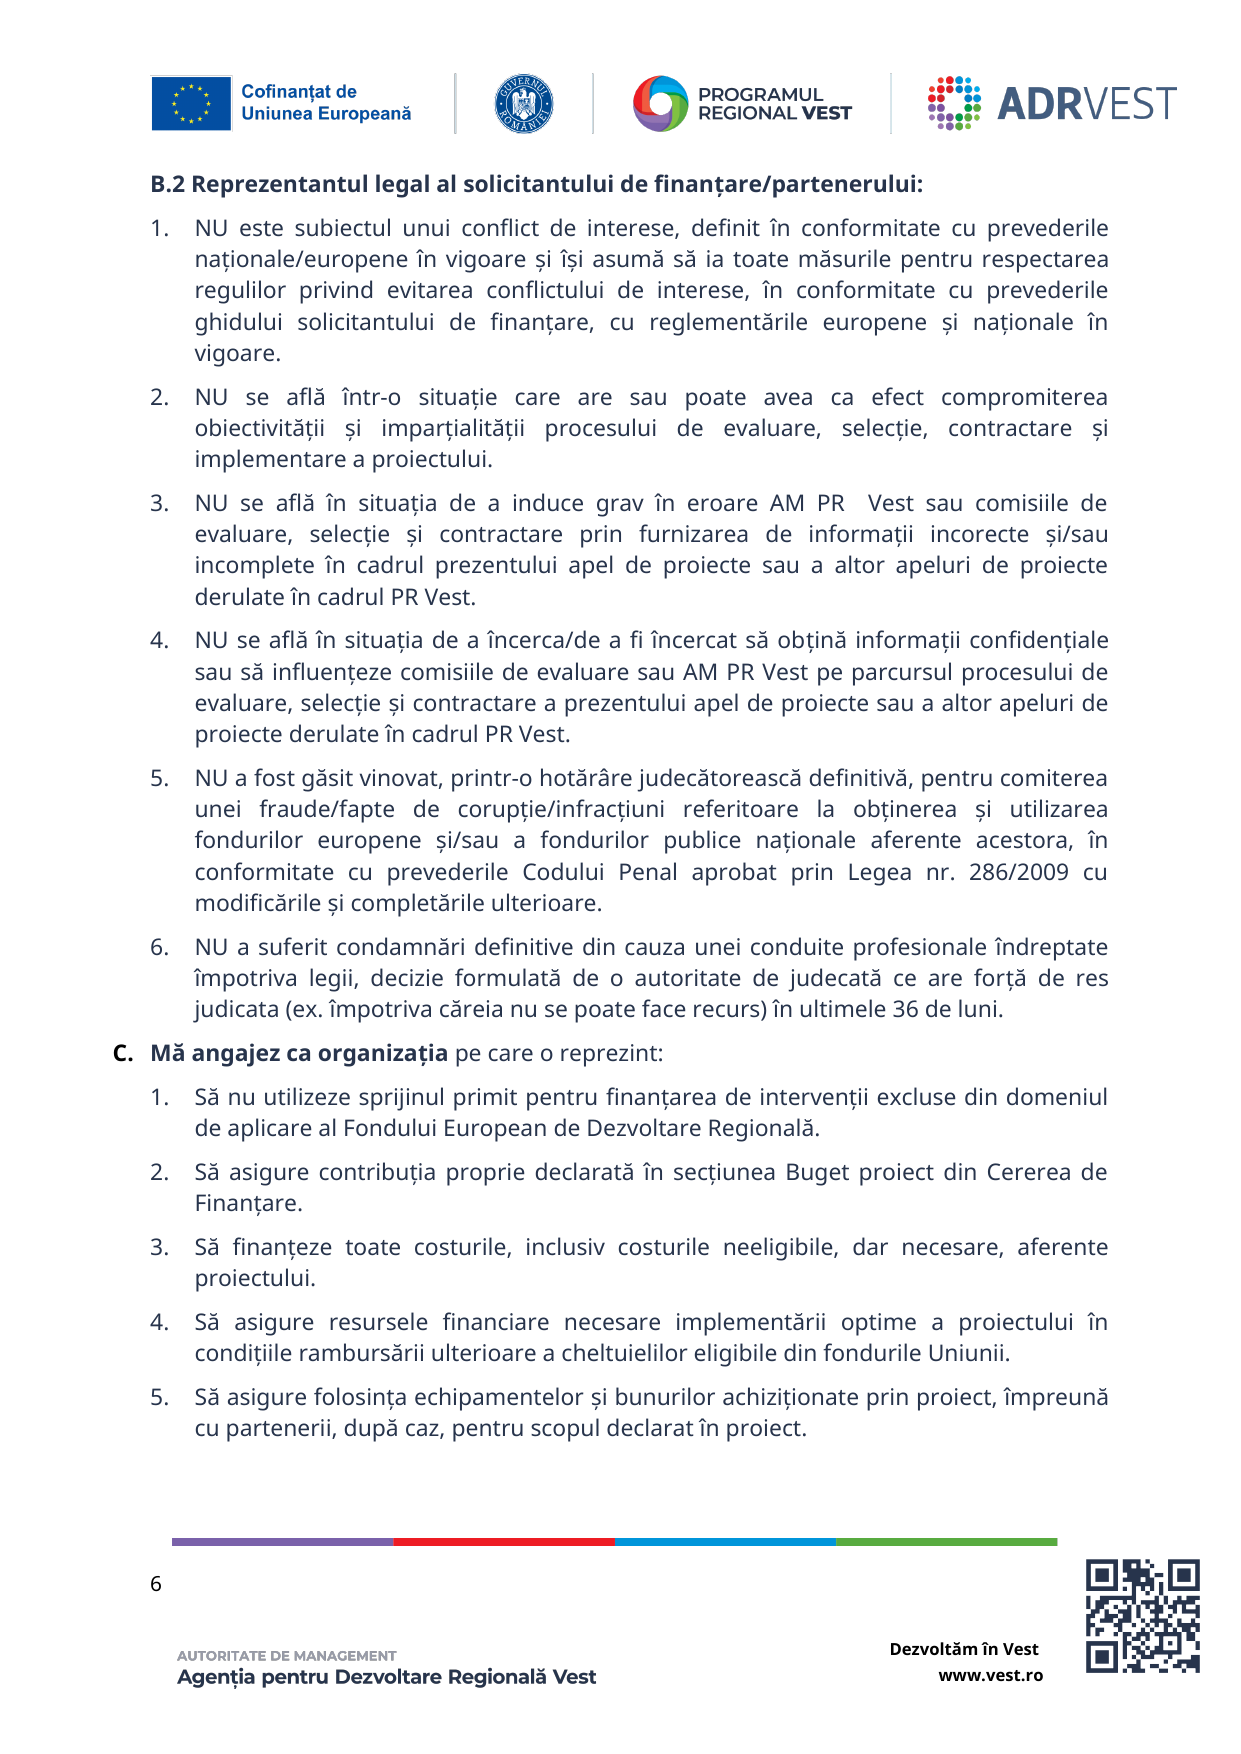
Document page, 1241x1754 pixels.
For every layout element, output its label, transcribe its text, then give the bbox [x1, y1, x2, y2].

picture [837, 1538, 1117, 1546]
list NU se află în situația de a încerca/de a fi încercat să obţină informaţii confidenţiale sau să influenţeze comisiile de evaluare sau AM PR Vest pe parcursul procesului de evaluare, selecție și contractare a prezentului apel de proiecte sau a altor apeluri de proiecte derulate în cadrul PR Vest. [150, 624, 1110, 749]
list B.2 Reprezentantul legal al solicitantului de finanțare/partenerului: [150, 168, 1110, 199]
list Să asigure resursele financiare necesare implementării optime a proiectului în condiţiile rambursării ulterioare a cheltuielilor eligibile din fondurile Uniunii. [150, 1306, 1110, 1368]
list Să asigure folosința echipamentelor şi bunurilor achiziționate prin proiect, împreună cu partenerii, după caz, pentru scopul declarat în proiect. [150, 1381, 1110, 1443]
list Să asigure contribuția proprie declarată în secțiunea Buget proiect din Cererea de Finanțare. [150, 1156, 1110, 1218]
list NU a fost găsit vinovat, printr-o hotărâre judecătorească definitivă, pentru comiterea unei fraude/fapte de corupție/infracțiuni referitoare la obținerea și utilizarea fondurilor europene și/sau a fondurilor publice naționale aferente acestora, în conformitate cu prevederile Codului Penal aprobat prin Legea nr. 286/2009 cu modificările și completările ulterioare. [150, 762, 1110, 918]
list Mă angajez ca organizația pe care o reprezint: [112, 1037, 1110, 1068]
list Să finanțeze toate costurile, inclusiv costurile neeligibile, dar necesare, aferente proiectului. [150, 1231, 1110, 1293]
list NU se află într-o situație care are sau poate avea ca efect compromiterea obiectivității și imparțialității procesului de evaluare, selecție, contractare și implementare a proiectului. [150, 381, 1110, 474]
picture [150, 73, 1177, 134]
picture [1077, 1551, 1208, 1682]
list Să nu utilizeze sprijinul primit pentru finanțarea de intervenții excluse din domeniul de aplicare al Fondului European de Dezvoltare Regională. [150, 1081, 1110, 1143]
list NU este subiectul unui conflict de interese, definit în conformitate cu prevederile naţionale/europene în vigoare și își asumă să ia toate măsurile pentru respectarea regulilor privind evitarea conflictului de interese, în conformitate cu prevederile ghidului solicitantului de finanțare, cu reglementările europene și naționale în vigoare. [150, 212, 1110, 368]
picture [112, 1538, 614, 1546]
list NU se află în situația de a induce grav în eroare AM PR Vest sau comisiile de evaluare, selecţie și contractare prin furnizarea de informații incorecte și/sau incomplete în cadrul prezentului apel de proiecte sau a altor apeluri de proiecte derulate în cadrul PR Vest. [150, 487, 1110, 612]
list NU a suferit condamnări definitive din cauza unei conduite profesionale îndreptate împotriva legii, decizie formulată de o autoritate de judecată ce are forţă de res judicata (ex. împotriva căreia nu se poate face recurs) în ultimele 36 de luni. [150, 931, 1110, 1024]
